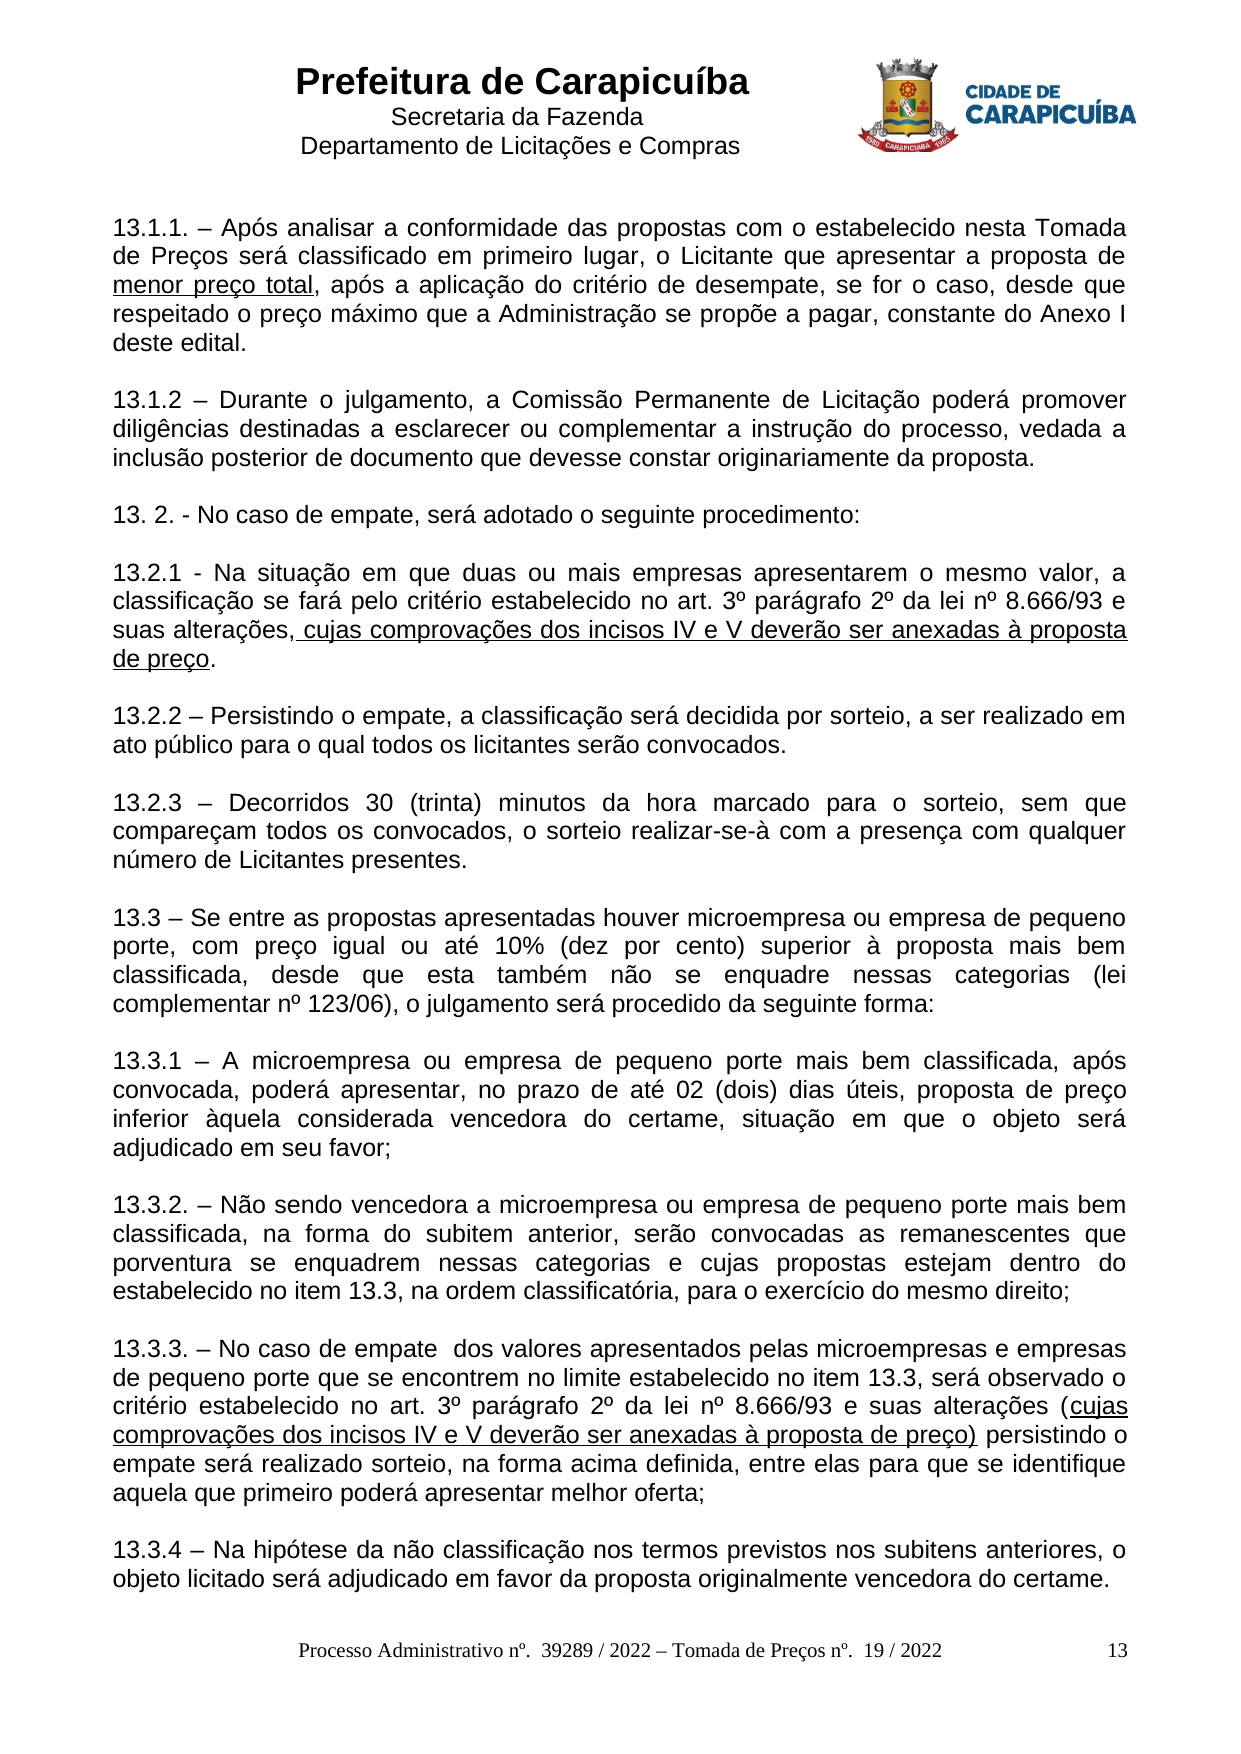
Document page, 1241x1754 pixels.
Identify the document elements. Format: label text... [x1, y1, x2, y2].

text 13.3.3. – No caso de empate dos valores apresentados pelas microempresas e empresas de pequeno porte que se encontrem no limite estabelecido no item 13.3, será observado o critério estabelecido no art. 3º parágrafo 2º da lei nº 8.666/93 e suas alterações (cujas comprovações dos incisos IV e V deverão ser anexadas à proposta de preço) persistindo o empate será realizado sorteio, na forma acima definida, entre elas para que se identifique aquela que primeiro poderá apresentar melhor oferta; [112, 1334, 1128, 1506]
text 13.3 – Se entre as propostas apresentadas houver microempresa ou empresa de pequeno porte, com preço igual ou até 10% (dez por cento) superior à proposta mais bem classificada, desde que esta também não se enquadre nessas categorias (lei complementar nº 123/06), o julgamento será procedido da seguinte forma: [112, 902, 1128, 1017]
text 13.3.4 – Na hipótese da não classificação nos termos previstos nos subitens anteriores, o objeto licitado será adjudicado em favor da proposta originalmente vencedora do certame. [112, 1535, 1128, 1592]
text 13.3.2. – Não sendo vencedora a microempresa ou empresa de pequeno porte mais bem classificada, na forma do subitem anterior, serão convocadas as remanescentes que porventura se enquadrem nessas categorias e cujas propostas estejam dentro do estabelecido no item 13.3, na ordem classificatória, para o exercício do mesmo direito; [112, 1190, 1128, 1305]
text 13.1.1. – Após analisar a conformidade das propostas com o estabelecido nesta Tomada de Preços será classificado em primeiro lugar, o Licitante que apresentar a proposta de menor preço total, após a aplicação do critério de desempate, se for o caso, desde que respeitado o preço máximo que a Administração se propõe a pagar, constante do Anexo I deste edital. [112, 212, 1128, 356]
text 13.3.1 – A microempresa ou empresa de pequeno porte mais bem classificada, após convocada, poderá apresentar, no prazo de até 02 (dois) dias úteis, proposta de preço inferior àquela considerada vencedora do certame, situação em que o objeto será adjudicado em seu favor; [112, 1046, 1128, 1161]
text 13.2.2 – Persistindo o empate, a classificação será decidida por sorteio, a ser realizado em ato público para o qual todos os licitantes serão convocados. [112, 701, 1128, 759]
text 13.2.1 - Na situação em que duas ou mais empresas apresentarem o mesmo valor, a classificação se fará pelo critério estabelecido no art. 3º parágrafo 2º da lei nº 8.666/93 e suas alterações, cujas comprovações dos incisos IV e V deverão ser anexadas à proposta de preço. [112, 557, 1128, 672]
text 13.2.3 – Decorridos 30 (trinta) minutos da hora marcado para o sorteio, sem que compareçam todos os convocados, o sorteio realizar-se-à com a presença com qualquer número de Licitantes presentes. [112, 787, 1128, 874]
picture [857, 57, 1139, 152]
text 13.1.2 – Durante o julgamento, a Comissão Permanente de Licitação poderá promover diligências destinadas a esclarecer ou complementar a instrução do processo, vedada a inclusão posterior de documento que devesse constar originariamente da proposta. [112, 385, 1128, 471]
text 13. 2. - No caso de empate, será adotado o seguinte procedimento: [112, 500, 1128, 529]
